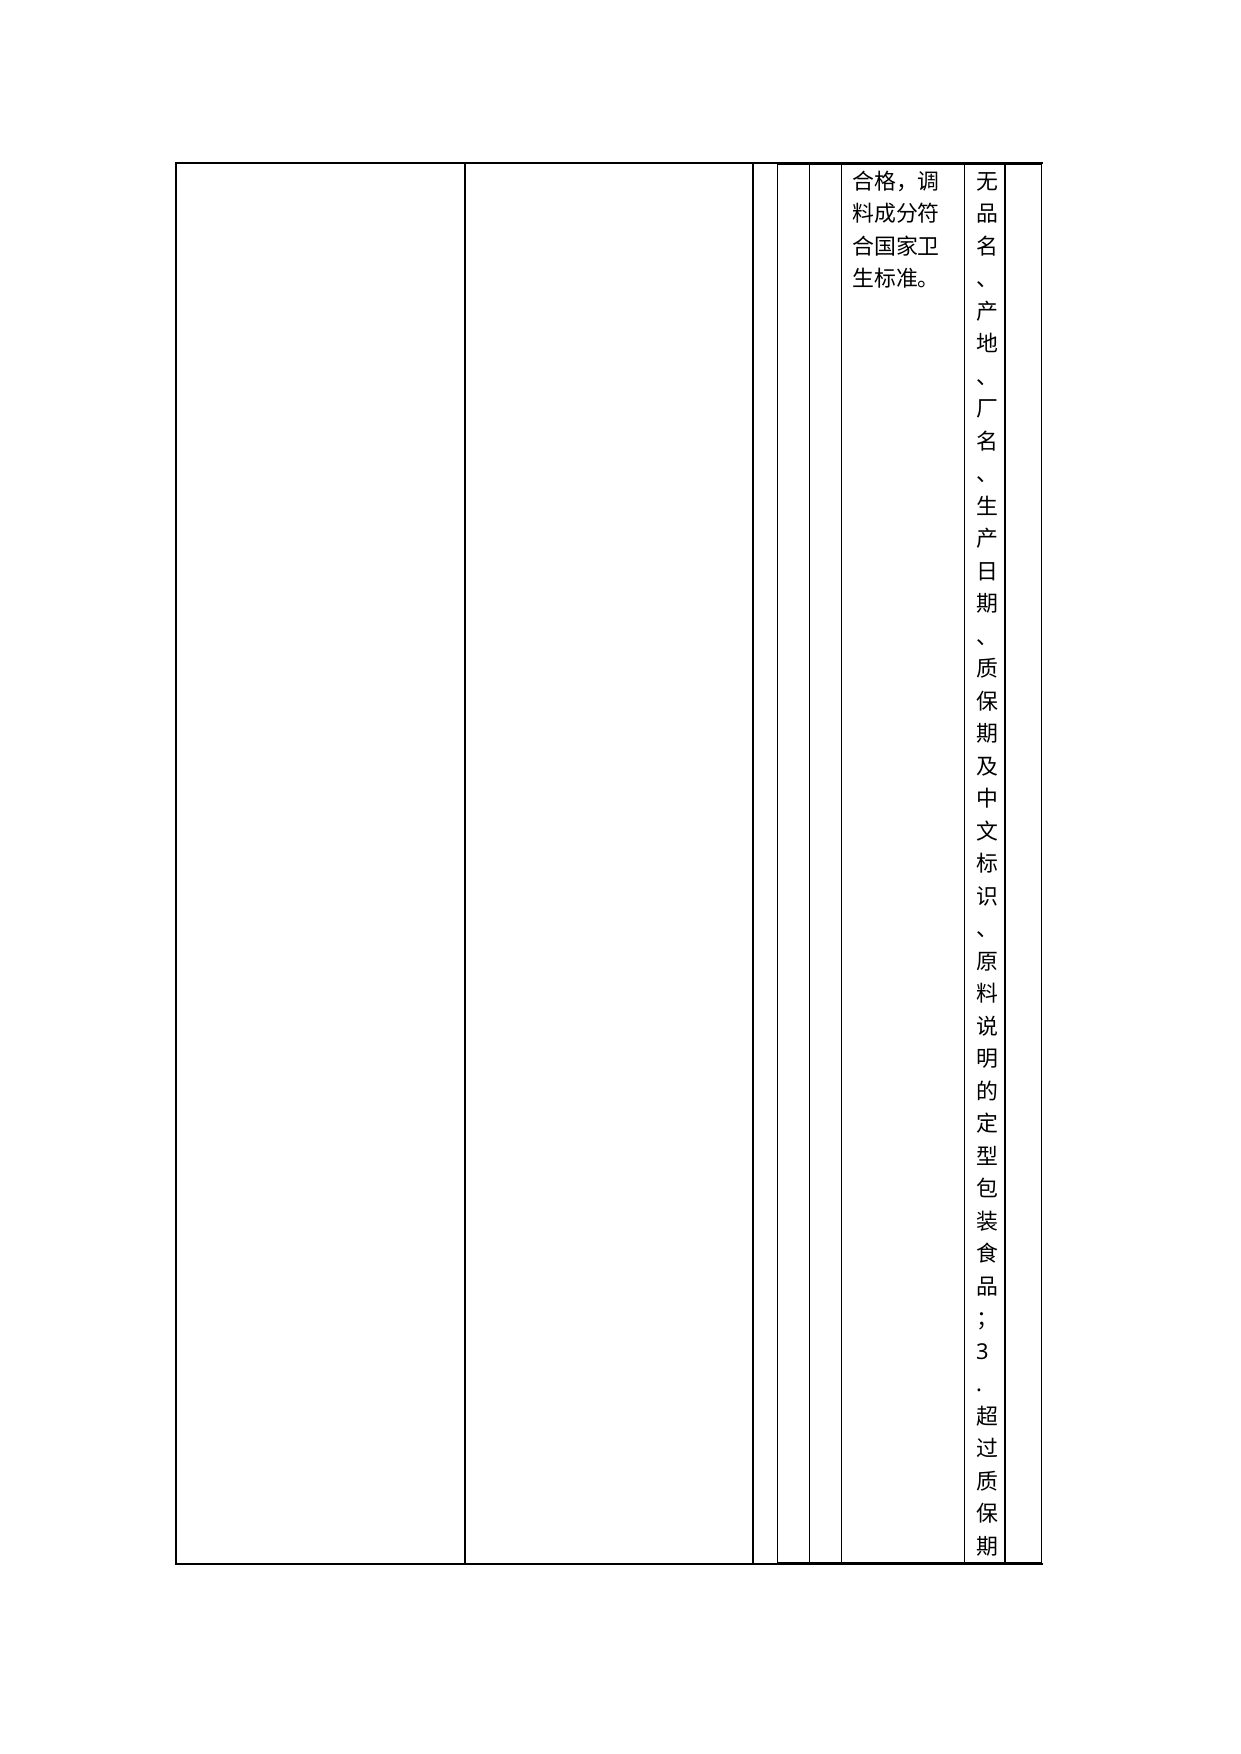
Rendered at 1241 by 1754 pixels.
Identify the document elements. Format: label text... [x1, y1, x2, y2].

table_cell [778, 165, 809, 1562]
table_cell [466, 164, 752, 1563]
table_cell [965, 165, 1004, 1562]
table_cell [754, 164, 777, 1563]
table_cell 3 [177, 164, 464, 1563]
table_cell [842, 165, 964, 1562]
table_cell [1006, 165, 1041, 1562]
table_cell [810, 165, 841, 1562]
